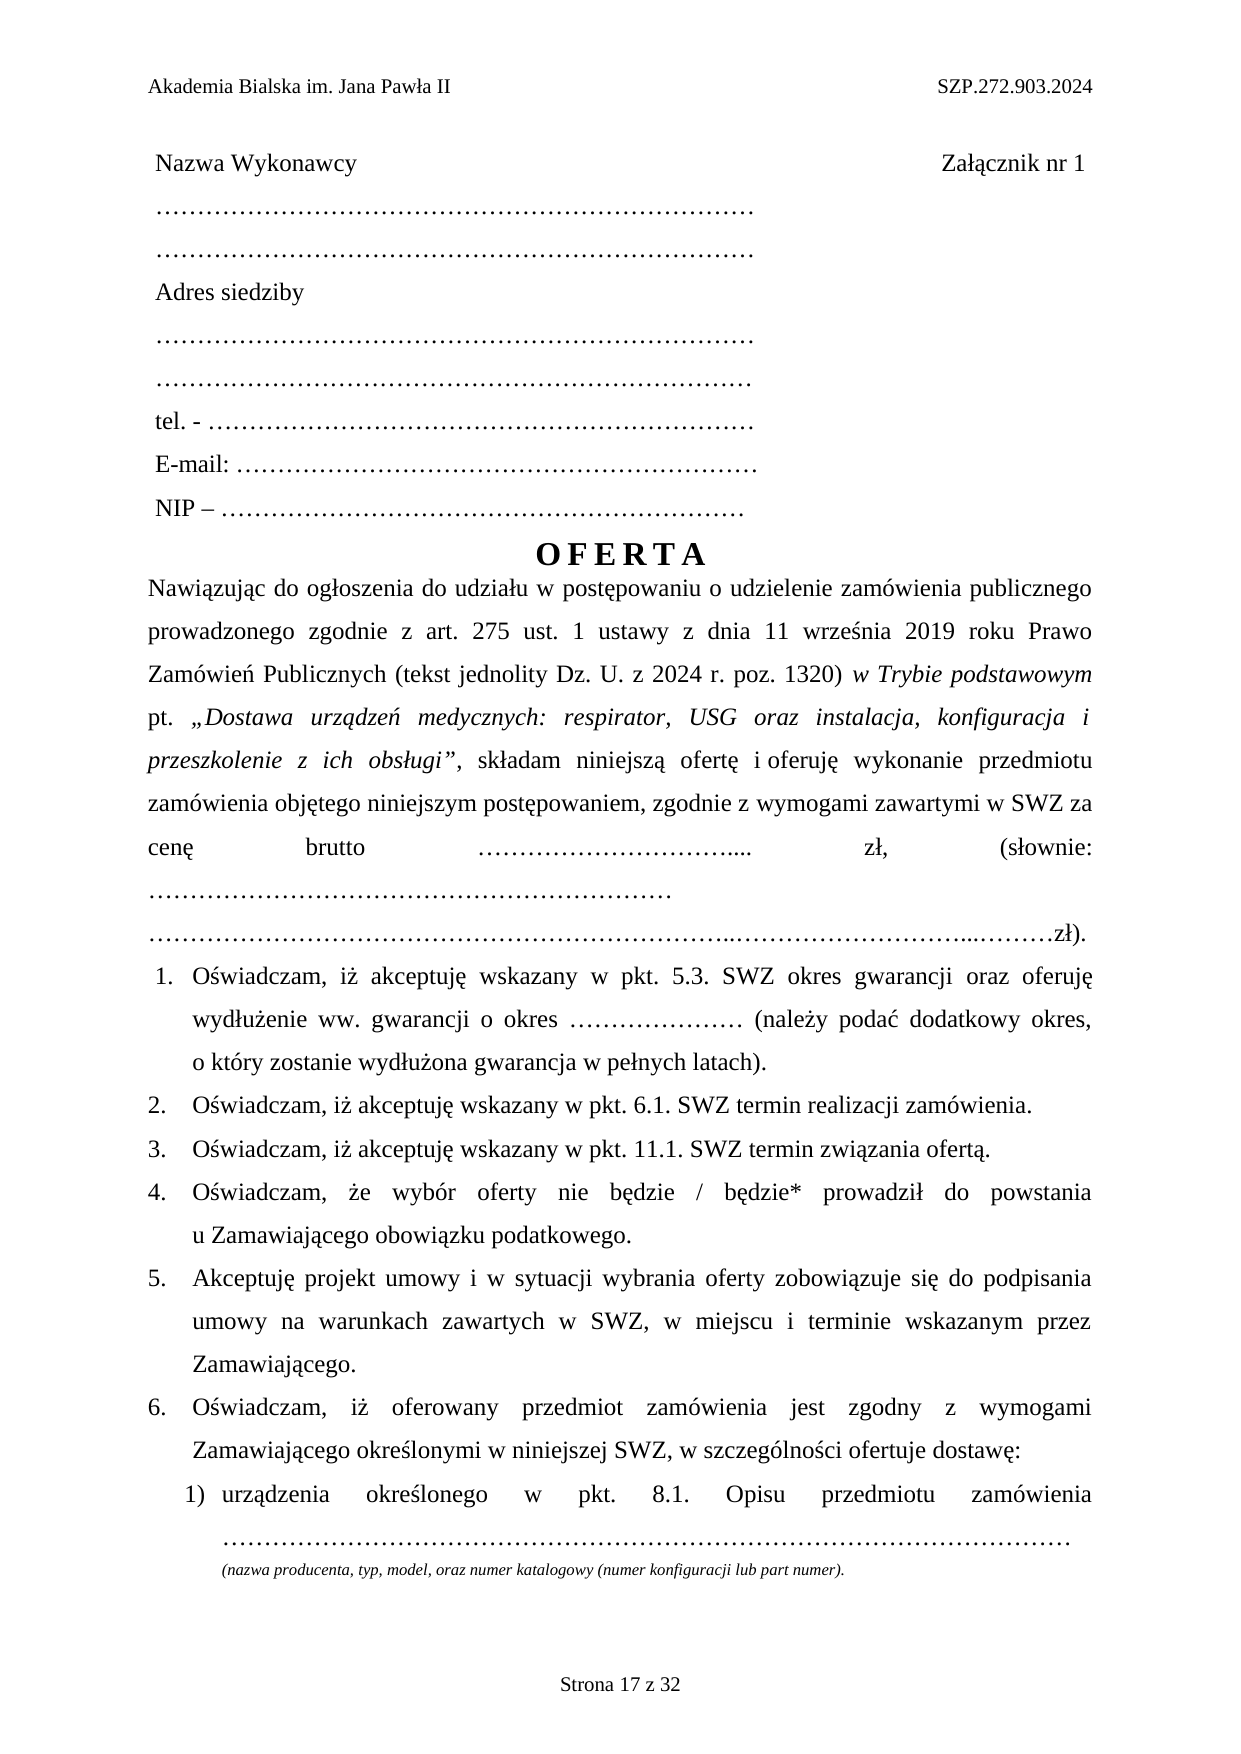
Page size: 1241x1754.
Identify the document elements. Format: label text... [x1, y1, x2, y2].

list Oświadczam, iż oferowany przedmiot zamówienia jest zgodny z wymogami Zamawiającego określonymi w niniejszej SWZ, w szczególności ofertuje dostawę: [148, 1392, 1093, 1464]
text OFERTA [148, 534, 1093, 573]
list Oświadczam, iż akceptuję wskazany w pkt. 6.1. SWZ termin realizacji zamówienia. [148, 1091, 1093, 1119]
list Oświadczam, że wybór oferty nie będzie / będzie* prowadził do powstania u Zamawiającego obowiązku podatkowego. [148, 1177, 1093, 1249]
list urządzenia określonego w pkt. 8.1. Opisu przedmiotu zamówienia ………………………………………………………………………………………… (nazwa producenta, typ, model, oraz numer katalogowy (numer konfiguracji lub part numer). [184, 1479, 1093, 1579]
list Akceptuję projekt umowy i w sytuacji wybrania oferty zobowiązuje się do podpisania umowy na warunkach zawartych w SWZ, w miejscu i terminie wskazanym przez Zamawiającego. [148, 1263, 1093, 1378]
table_header Nazwa Wykonawcy ……………………………………………………………… ……………………………………………………………… Adres siedziby ……………………………………………………………… ……………………………………………………………… tel. - ………………………………………………………… E-mail: ……………………………………………………… NIP – ……………………………………………………… [148, 148, 876, 534]
table_header Załącznik nr 1 [876, 148, 1092, 534]
text Nawiązując do ogłoszenia do udziału w postępowaniu o udzielenie zamówienia publicznego prowadzonego zgodnie z art. 275 ust. 1 ustawy z dnia 11 września 2019 roku Prawo Zamówień Publicznych (tekst jednolity Dz. U. z 2024 r. poz. 1320) w Trybie podstawowym pt. „Dostawa urządzeń medycznych: respirator, USG oraz instalacja, konfiguracja i przeszkolenie z ich obsługi”, składam niniejszą ofertę i oferuję wykonanie przedmiotu zamówienia objętego niniejszym postępowaniem, zgodnie z wymogami zawartymi w SWZ za cenę brutto ………………………….... zł, (słownie: ……………………………………………………… ……………………………………………………………..………………………...………zł). [148, 573, 1093, 947]
list Oświadczam, iż akceptuję wskazany w pkt. 11.1. SWZ termin związania ofertą. [148, 1134, 1093, 1162]
list Oświadczam, iż akceptuję wskazany w pkt. 5.3. SWZ okres gwarancji oraz oferuję wydłużenie ww. gwarancji o okres ………………… (należy podać dodatkowy okres, o który zostanie wydłużona gwarancja w pełnych latach). [154, 961, 1093, 1076]
